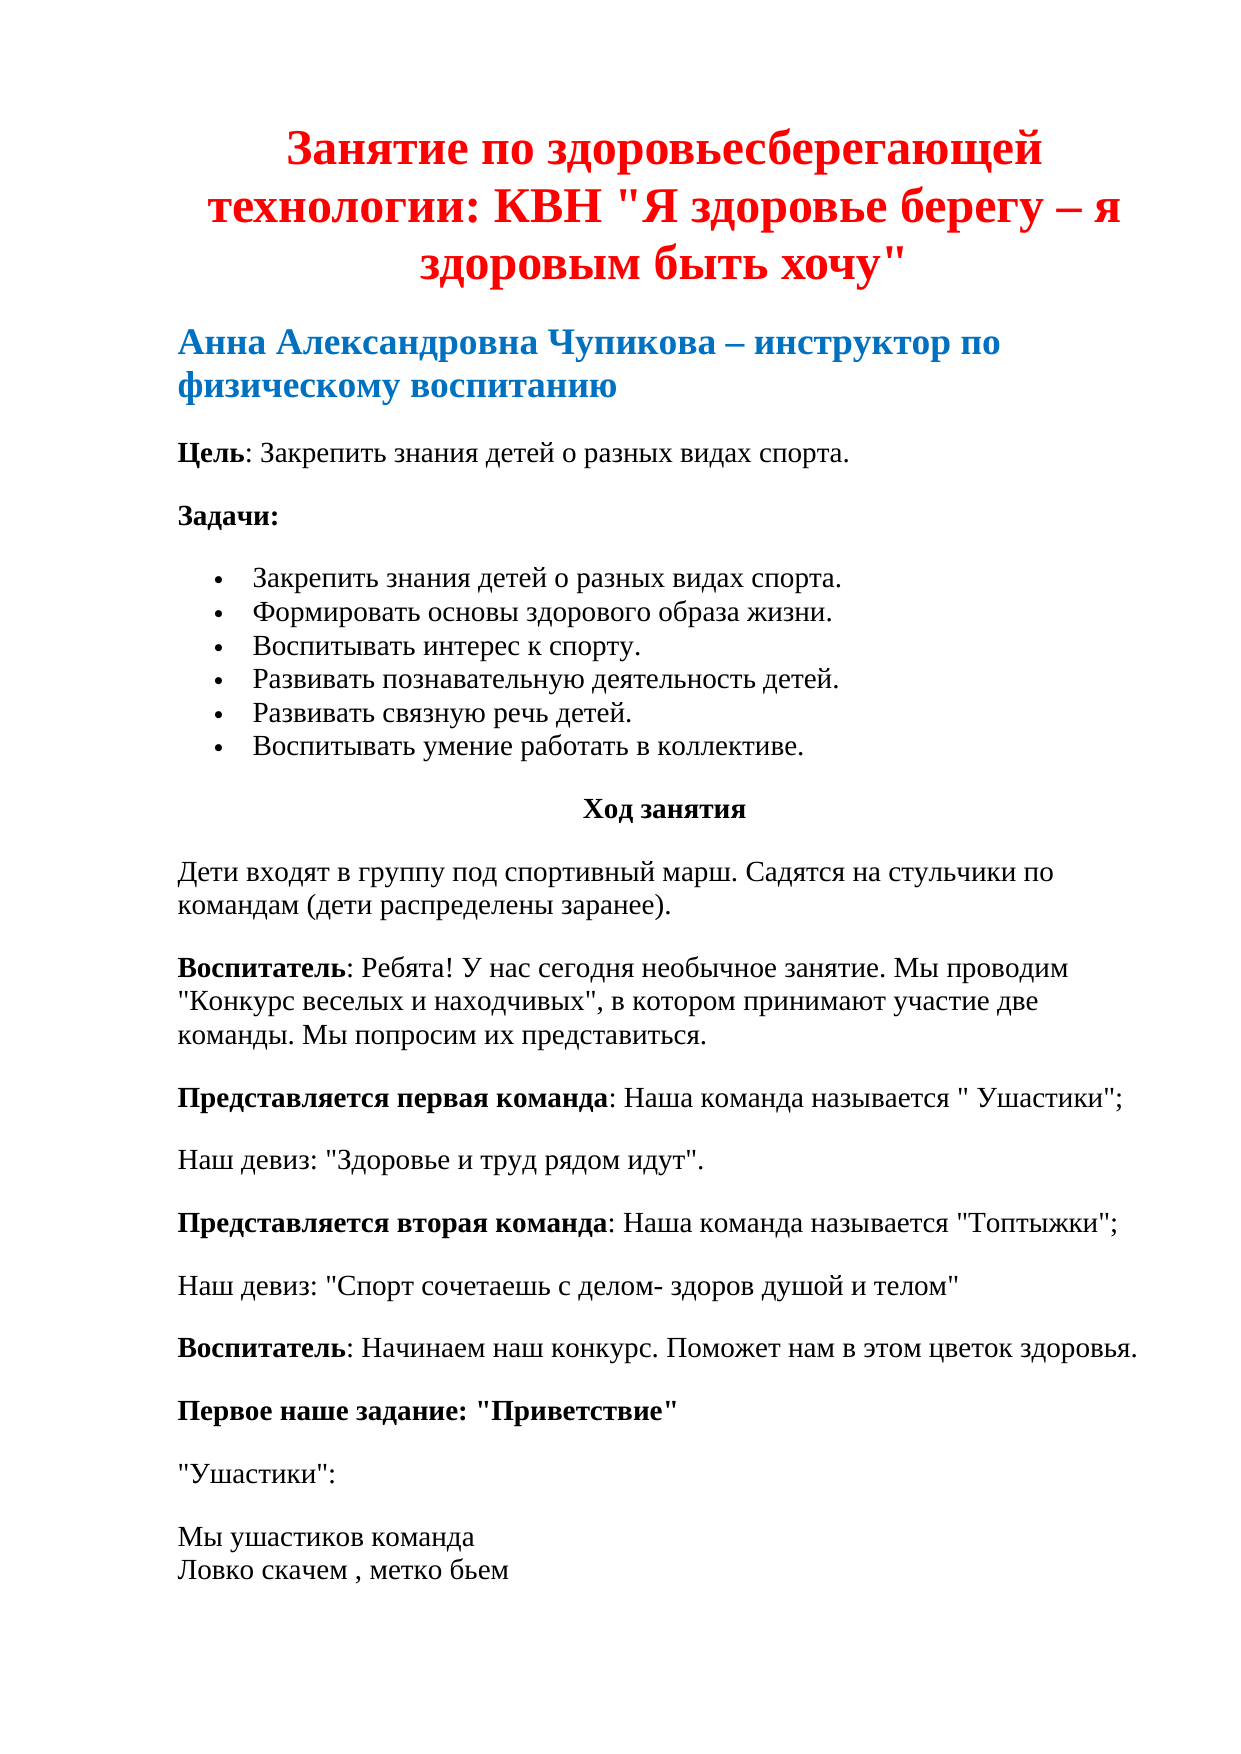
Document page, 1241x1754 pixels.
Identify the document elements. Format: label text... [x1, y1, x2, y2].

text Наш девиз: "Здоровье и труд рядом идут". [177, 1142, 1152, 1176]
list Воспитывать интерес к спорту. [215, 628, 1152, 661]
text Наш девиз: "Спорт сочетаешь с делом- здоров душой и телом" [177, 1268, 1152, 1301]
text Ход занятия [177, 791, 1152, 824]
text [177, 1519, 1152, 1586]
text Первое наше задание: "Приветствие" [177, 1393, 1152, 1427]
text Представляется вторая команда: Наша команда называется "Топтыжки"; [177, 1205, 1152, 1239]
text Воспитатель: Ребята! У нас сегодня необычное занятие. Мы проводим "Конкурс веселых и находчивых", в котором принимают участие две команды. Мы попросим их представиться. [177, 950, 1152, 1051]
list Развивать познавательную деятельность детей. [215, 661, 1152, 695]
text Представляется первая команда: Наша команда называется " Ушастики"; [177, 1080, 1152, 1113]
text Дети входят в группу под спортивный марш. Садятся на стульчики по командам (дети распределены заранее). [177, 854, 1152, 921]
text Занятие по здоровьесберегающей технологии: КВН "Я здоровье берегу – я здоровым быть хочу" [177, 118, 1152, 291]
list Закрепить знания детей о разных видах спорта. [215, 561, 1152, 594]
list Воспитывать умение работать в коллективе. [215, 728, 1152, 762]
list Развивать связную речь детей. [215, 695, 1152, 728]
text Задачи: [177, 498, 1152, 531]
text Цель: Закрепить знания детей о разных видах спорта. [177, 435, 1152, 469]
list Формировать основы здорового образа жизни. [215, 594, 1152, 628]
text Воспитатель: Начинаем наш конкурс. Поможет нам в этом цветок здоровья. [177, 1331, 1152, 1364]
text "Ушастики": [177, 1456, 1152, 1489]
text Анна Александровна Чупикова – инструктор по физическому воспитанию [177, 320, 1152, 406]
